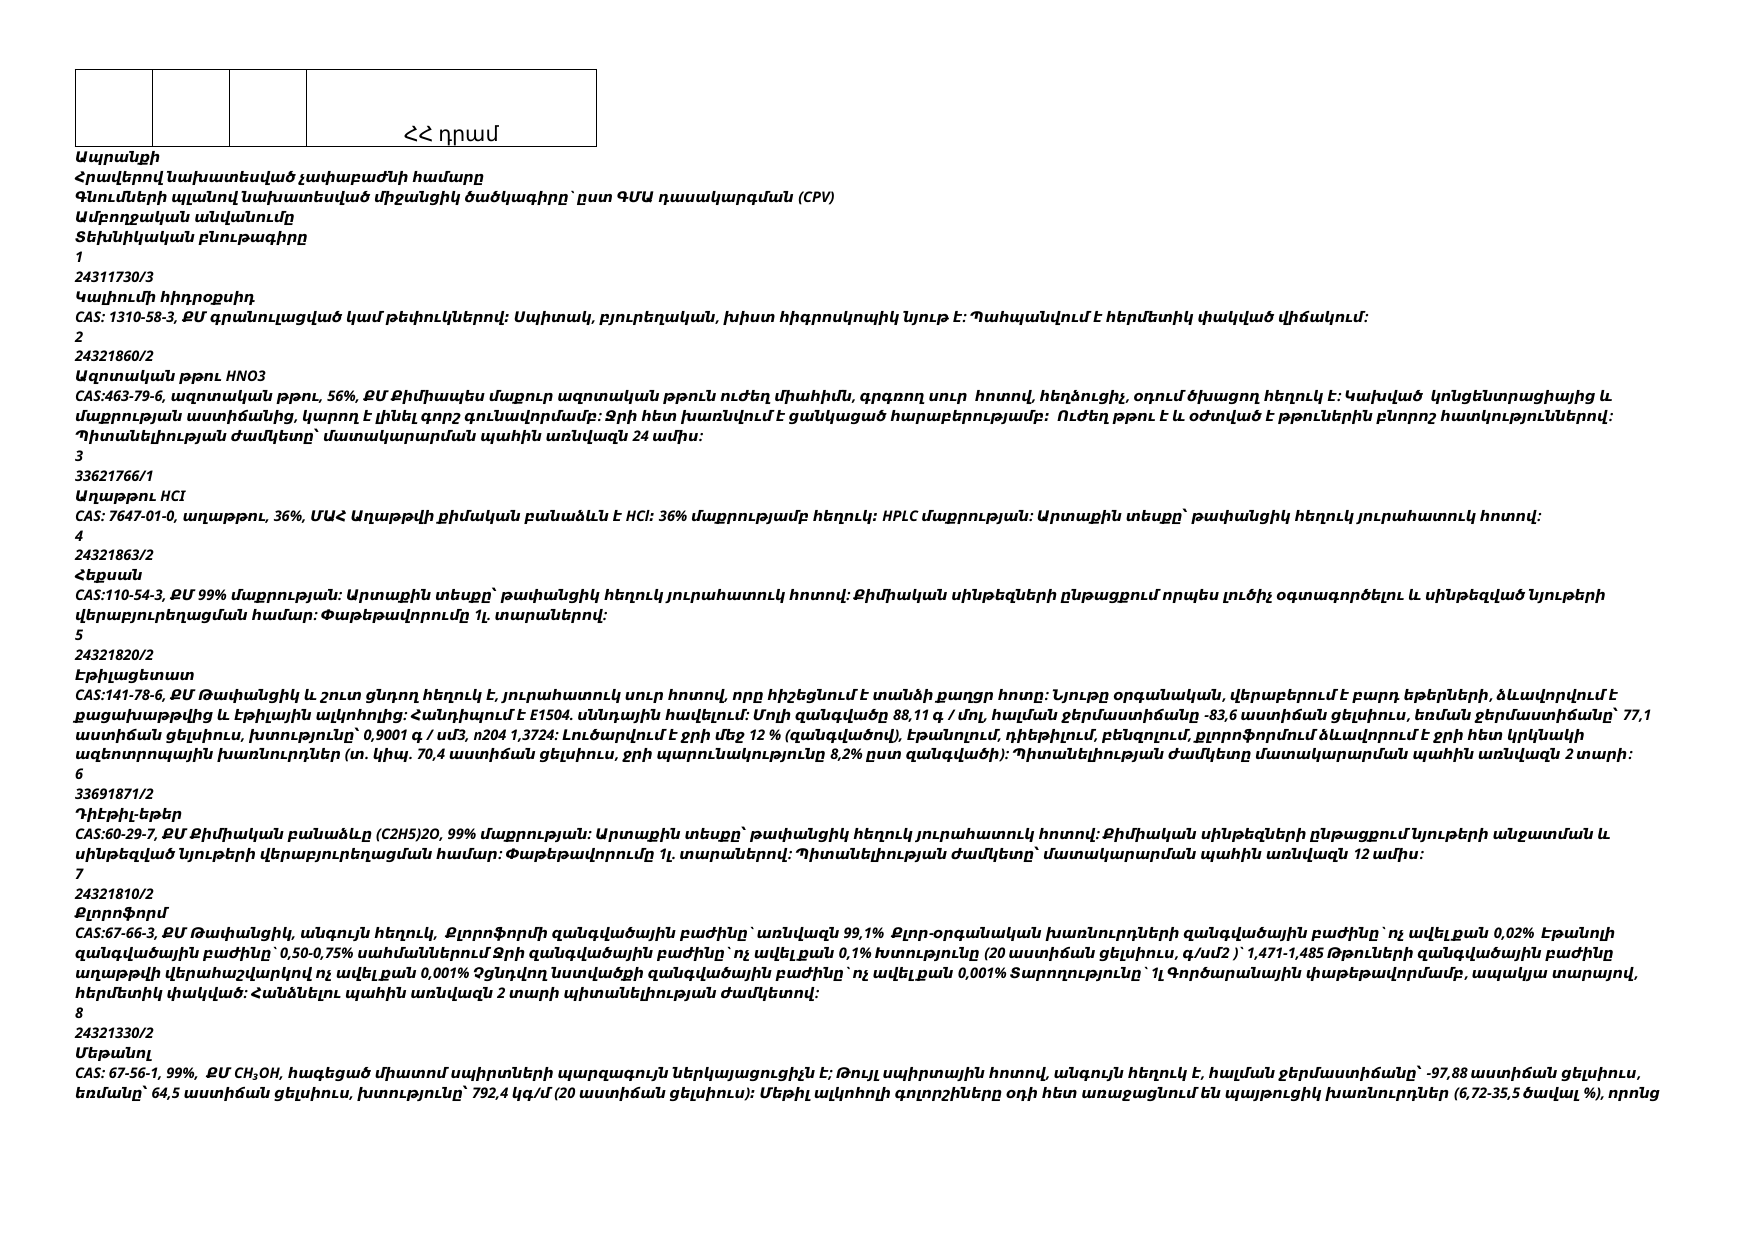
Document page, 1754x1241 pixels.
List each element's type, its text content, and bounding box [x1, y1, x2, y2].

text ՀՀ դրամ [317, 70, 585, 146]
